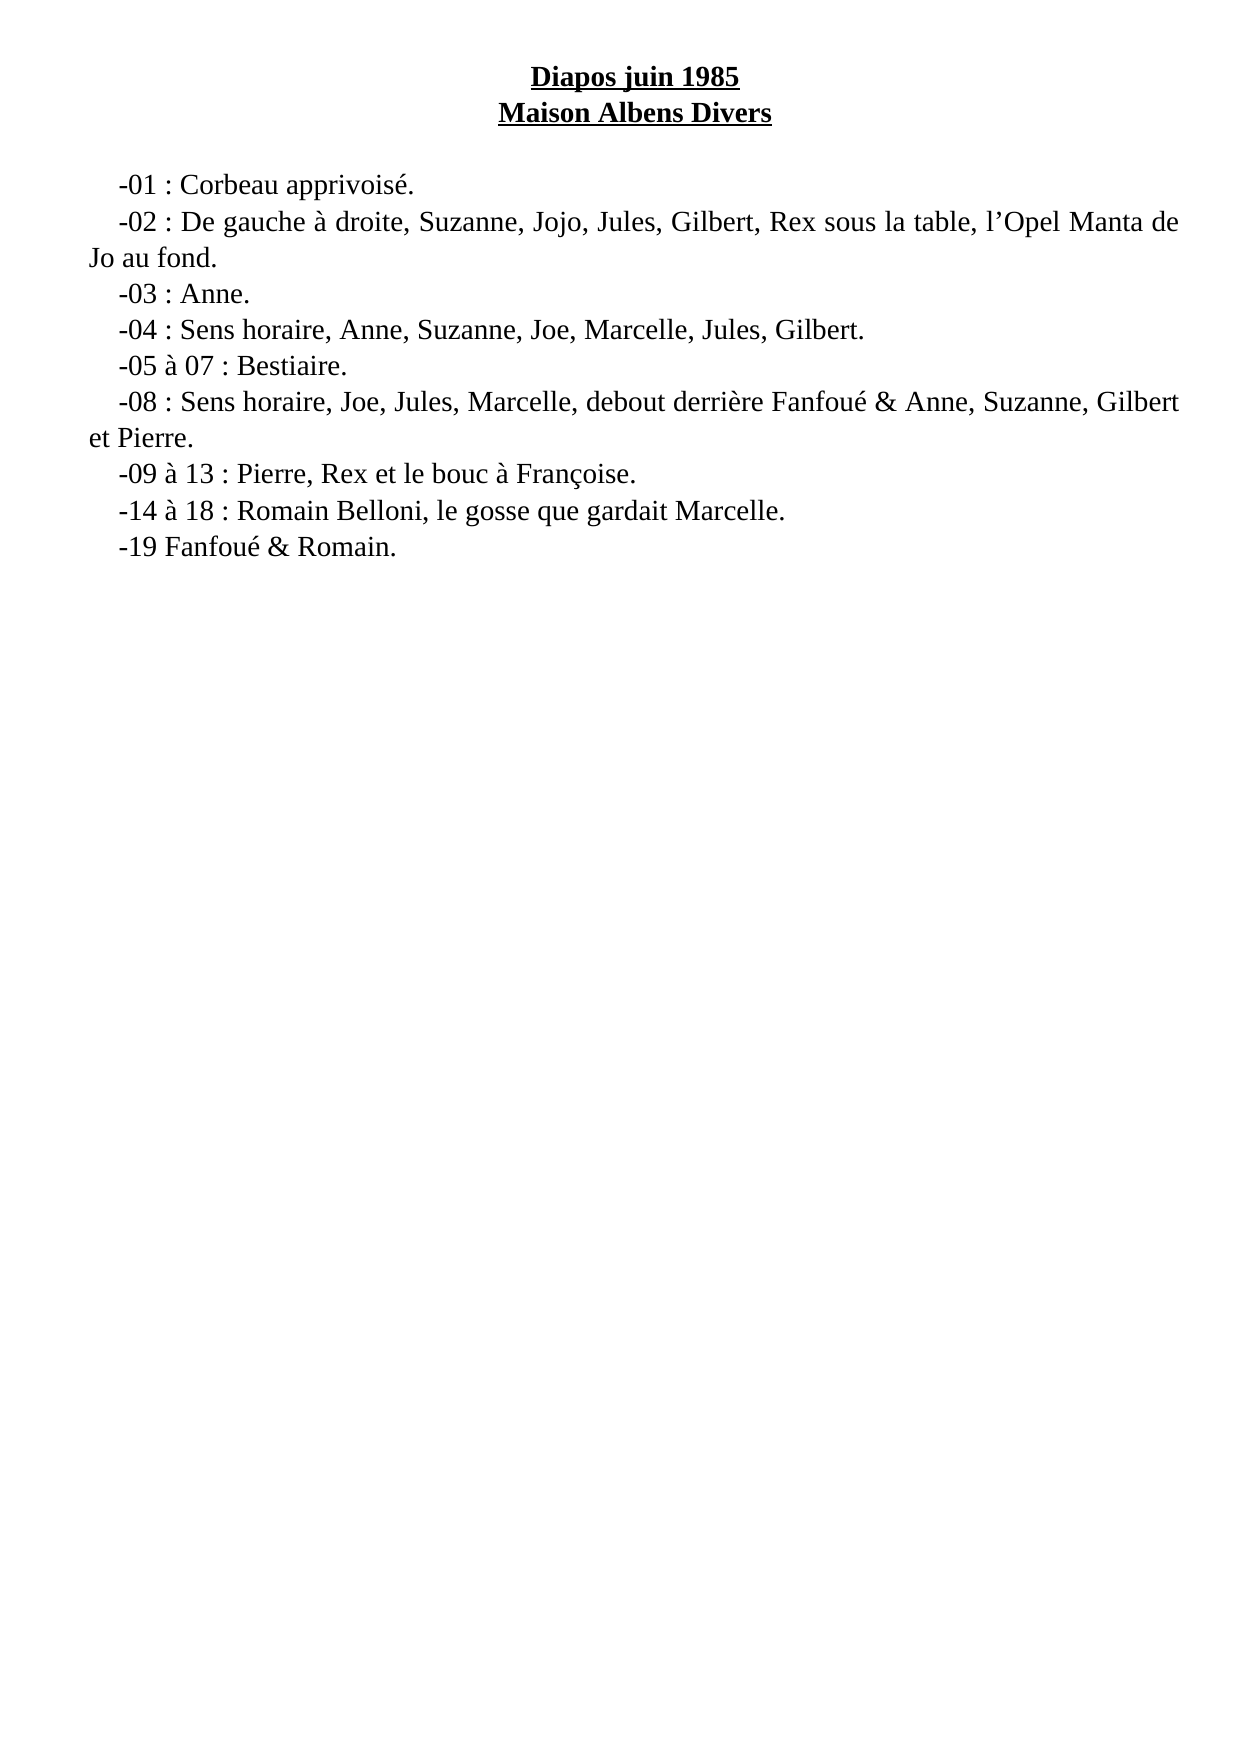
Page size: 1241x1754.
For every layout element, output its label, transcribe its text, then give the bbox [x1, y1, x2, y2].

text -02 : De gauche à droite, Suzanne, Jojo, Jules, Gilbert, Rex sous la table, l’Opel Manta de Jo au fond. [89, 204, 1181, 273]
text -01 : Corbeau apprivoisé. [89, 167, 1181, 201]
text -09 à 13 : Pierre, Rex et le bouc à Françoise. [89, 457, 1181, 490]
text -08 : Sens horaire, Joe, Jules, Marcelle, debout derrière Fanfoué & Anne, Suzanne, Gilbert et Pierre. [89, 384, 1181, 454]
text -04 : Sens horaire, Anne, Suzanne, Joe, Marcelle, Jules, Gilbert. [89, 312, 1181, 346]
text Maison Albens Divers [89, 95, 1181, 129]
text -03 : Anne. [89, 276, 1181, 309]
text -05 à 07 : Bestiaire. [89, 348, 1181, 382]
text -14 à 18 : Romain Belloni, le gosse que gardait Marcelle. [89, 493, 1181, 526]
text Diapos juin 1985 [89, 59, 1181, 93]
text -19 Fanfoué & Romain. [89, 529, 1181, 562]
